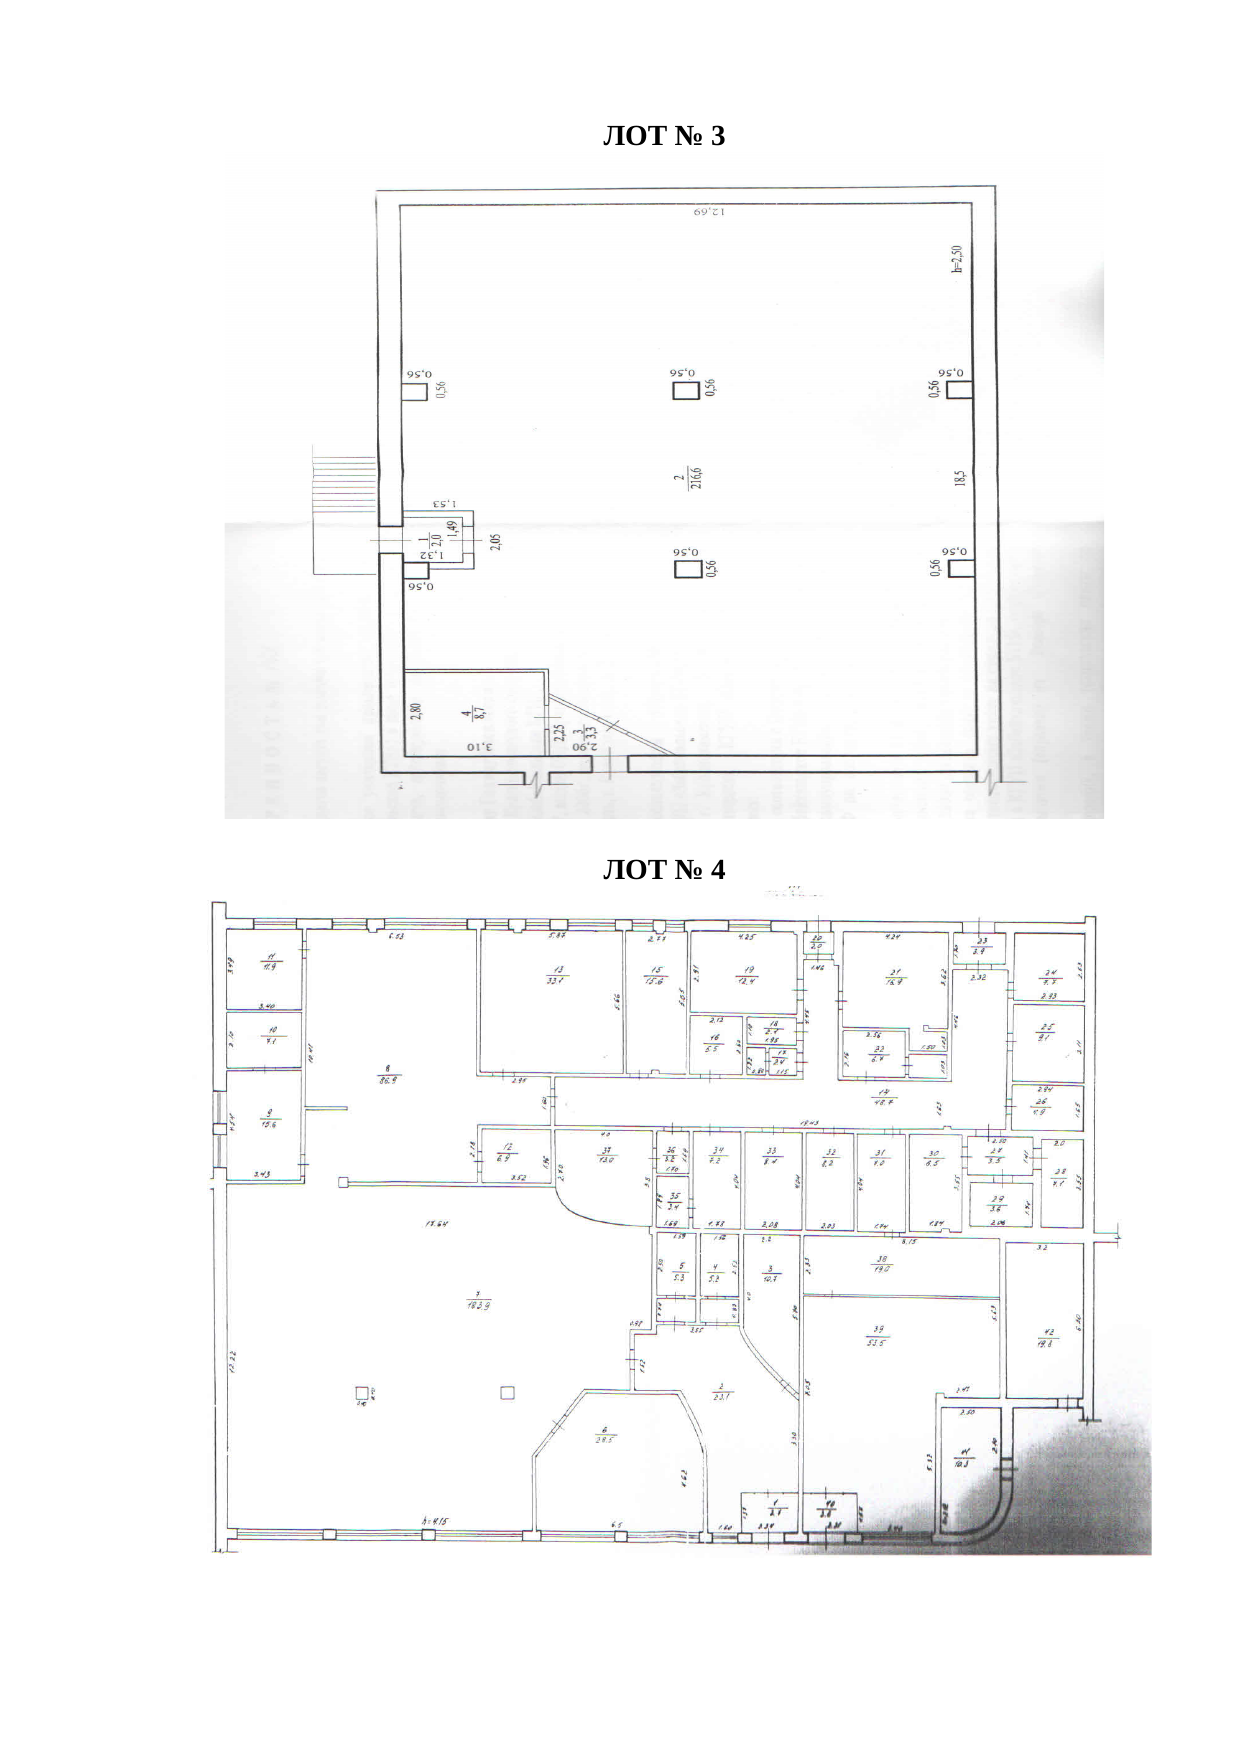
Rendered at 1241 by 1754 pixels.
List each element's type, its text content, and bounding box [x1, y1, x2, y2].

text ЛОТ № 3 [177, 118, 1152, 152]
picture [224, 151, 1105, 819]
picture [177, 886, 1152, 1570]
text ЛОТ № 4 [177, 852, 1152, 886]
